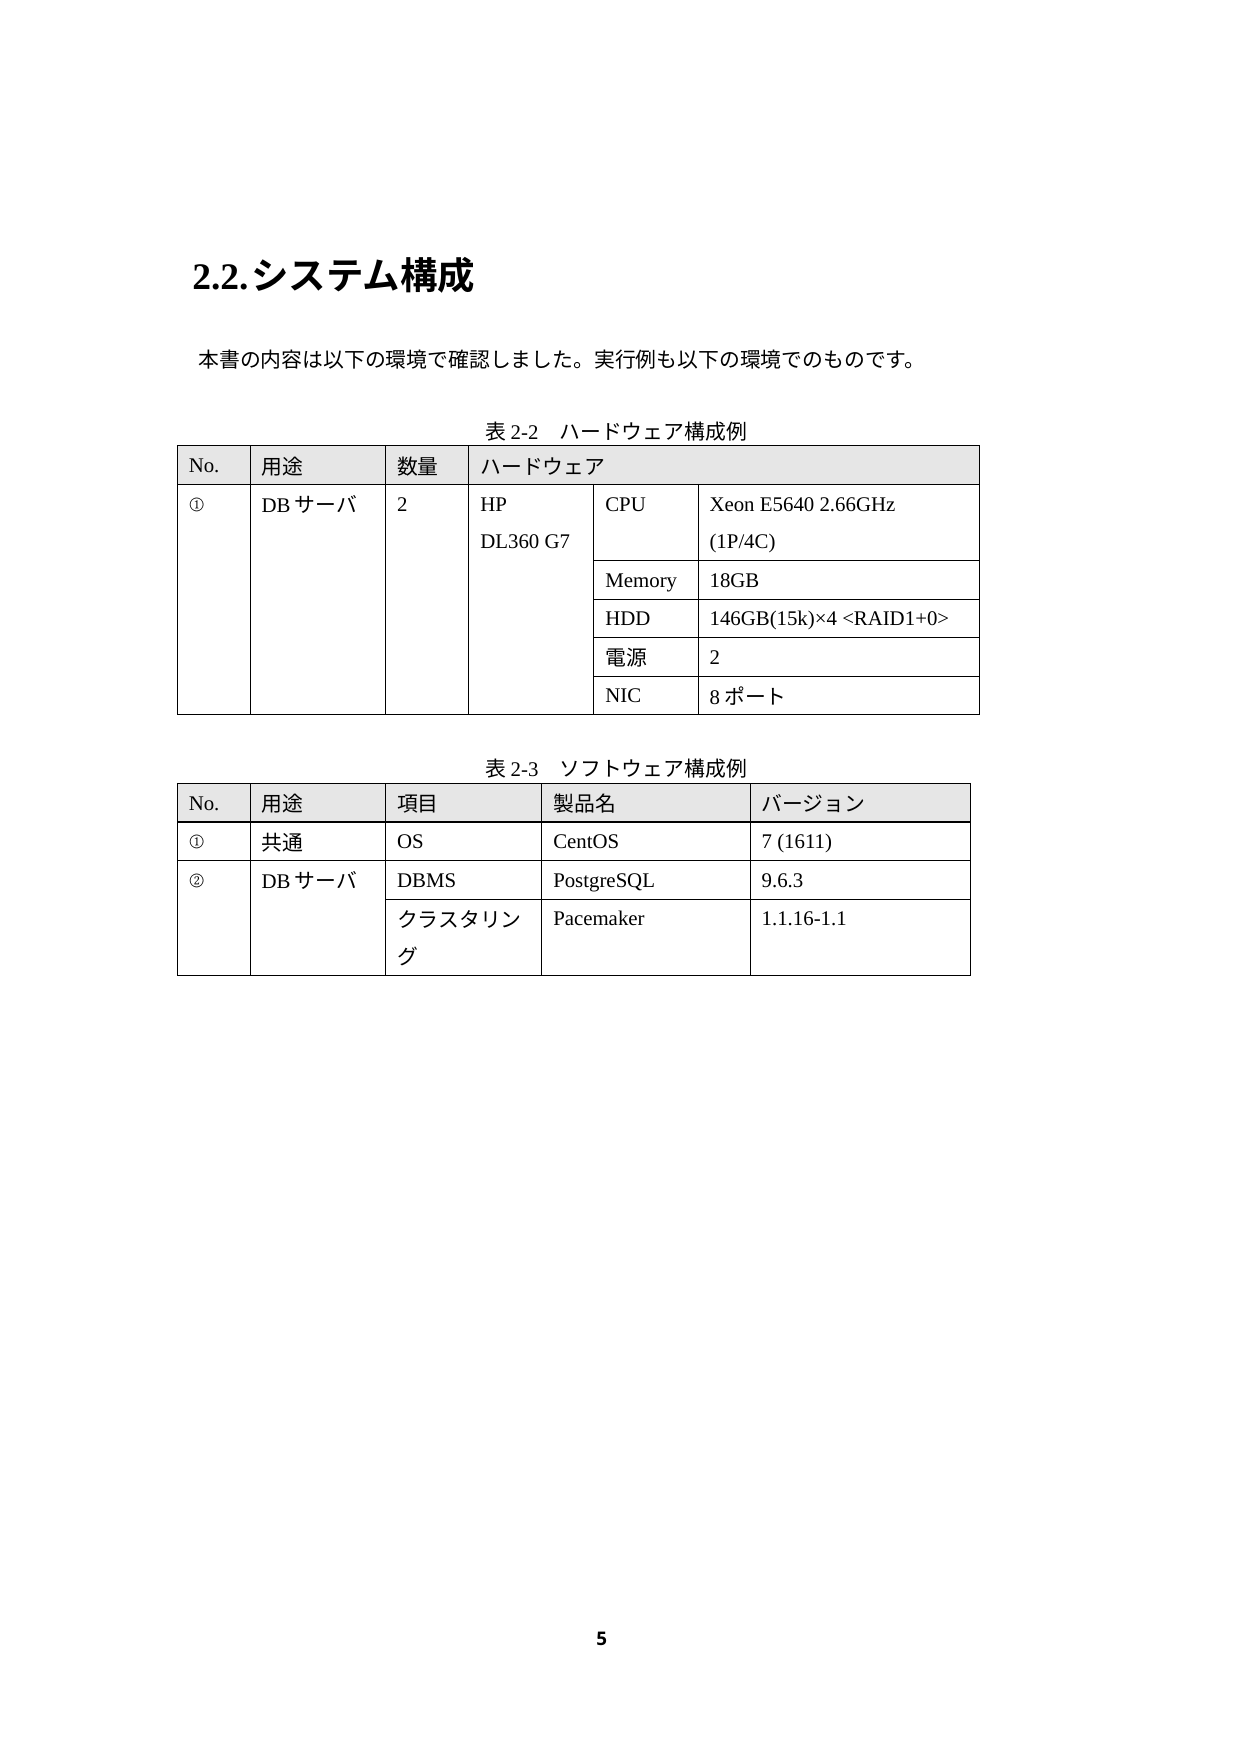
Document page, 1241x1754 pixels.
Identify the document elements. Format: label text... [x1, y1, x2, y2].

text 表 2-1 ハードウェア構成例 [177, 415, 1054, 445]
table_cell ① [178, 485, 250, 714]
table_cell 8ポート [699, 677, 979, 714]
table_cell OS [386, 823, 541, 860]
table_cell 2 [699, 638, 979, 676]
table_cell 9.6.3 [751, 861, 970, 898]
table_cell DBサーバ [251, 485, 385, 714]
table_cell DBサーバ [251, 861, 385, 974]
table_cell ① [178, 823, 250, 860]
table_cell PostgreSQL [542, 861, 750, 898]
table_cell Pacemaker [542, 900, 750, 974]
table_cell Memory [594, 561, 698, 598]
table_cell NIC [594, 677, 698, 714]
text 表 2-2 ソフトウェア構成例 [177, 753, 1054, 783]
table_cell 18GB [699, 561, 979, 598]
table_header No. [178, 446, 250, 484]
table_header ハードウェア [469, 446, 979, 484]
table_header 用途 [251, 446, 385, 484]
table_header 項目 [386, 784, 541, 821]
table_header 製品名 [542, 784, 750, 821]
text 本書の内容は以下の環境で確認しました。実行例も以下の環境でのものです。 [177, 340, 1054, 378]
table_header No. [178, 784, 250, 821]
table_cell 2 [386, 485, 468, 714]
table_cell クラスタリング [386, 900, 541, 974]
table_cell ② [178, 861, 250, 974]
table_cell 7 (1611) [751, 823, 970, 860]
table_header 用途 [251, 784, 385, 821]
table_cell 共通 [251, 823, 385, 860]
table_cell HP DL360 G7 [469, 485, 593, 714]
table_header バージョン [751, 784, 970, 821]
subtitle システム構成 [192, 236, 1063, 311]
table_cell Xeon E5640 2.66GHz (1P/4C) [699, 485, 979, 560]
table_header 数量 [386, 446, 468, 484]
table_cell 1.1.16-1.1 [751, 900, 970, 974]
table_cell 146GB(15k)×4 <RAID1+0> [699, 600, 979, 637]
table_cell DBMS [386, 861, 541, 898]
table_cell 電源 [594, 638, 698, 676]
table_cell CentOS [542, 823, 750, 860]
table_cell HDD [594, 600, 698, 637]
table_cell CPU [594, 485, 698, 560]
